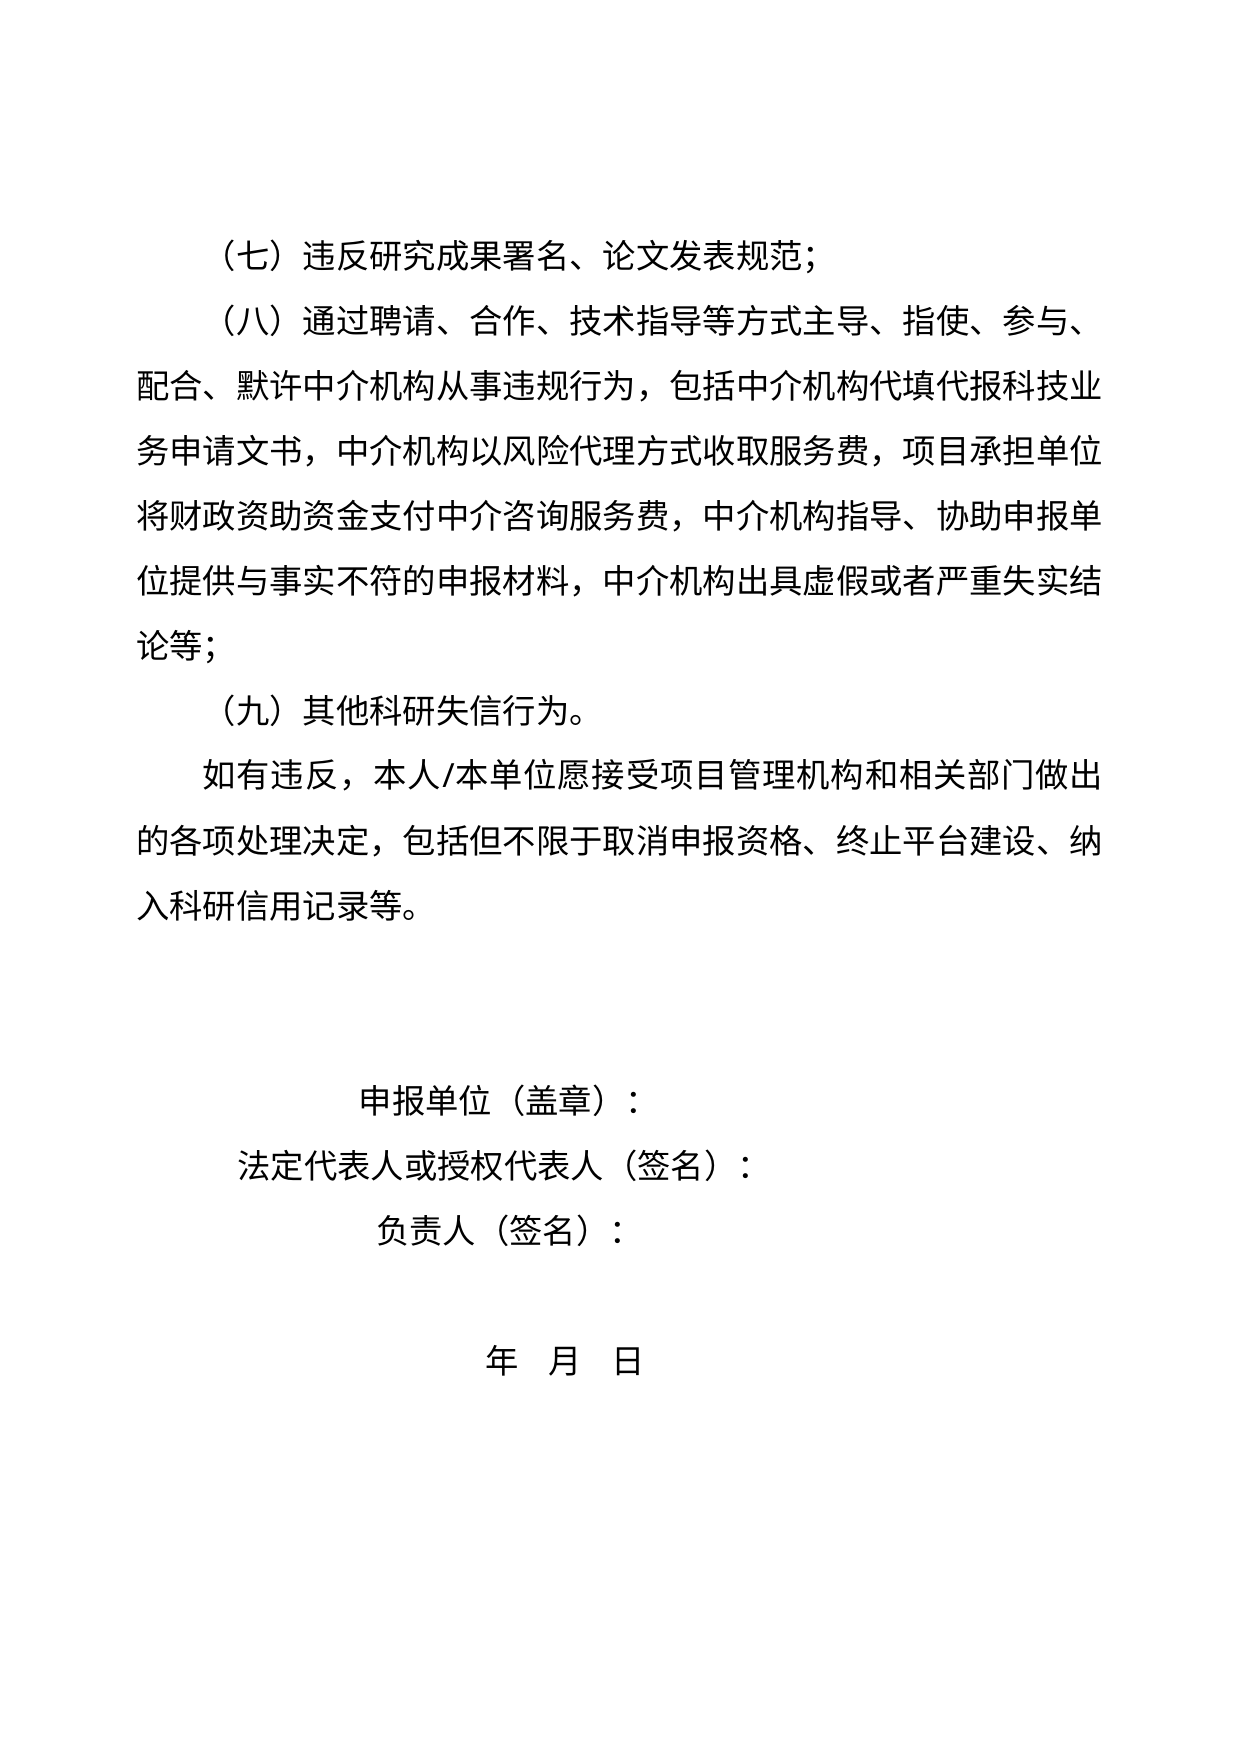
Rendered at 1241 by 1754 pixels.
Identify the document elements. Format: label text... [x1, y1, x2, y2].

text 申报单位（盖章）： [136, 1066, 1104, 1131]
text （九）其他科研失信行为。 [136, 676, 1104, 741]
text （七）违反研究成果署名、论文发表规范； [136, 221, 1104, 286]
text 负责人（签名）： [136, 1196, 1104, 1261]
text 年 月 日 [136, 1326, 1104, 1391]
text 如有违反，本人/本单位愿接受项目管理机构和相关部门做出的各项处理决定，包括但不限于取消申报资格、终止平台建设、纳入科研信用记录等。 [136, 741, 1104, 936]
text 法定代表人或授权代表人（签名）： [136, 1131, 1104, 1196]
text （八）通过聘请、合作、技术指导等方式主导、指使、参与、配合、默许中介机构从事违规行为，包括中介机构代填代报科技业务申请文书，中介机构以风险代理方式收取服务费，项目承担单位将财政资助资金支付中介咨询服务费，中介机构指导、协助申报单位提供与事实不符的申报材料，中介机构出具虚假或者严重失实结论等； [136, 286, 1104, 676]
